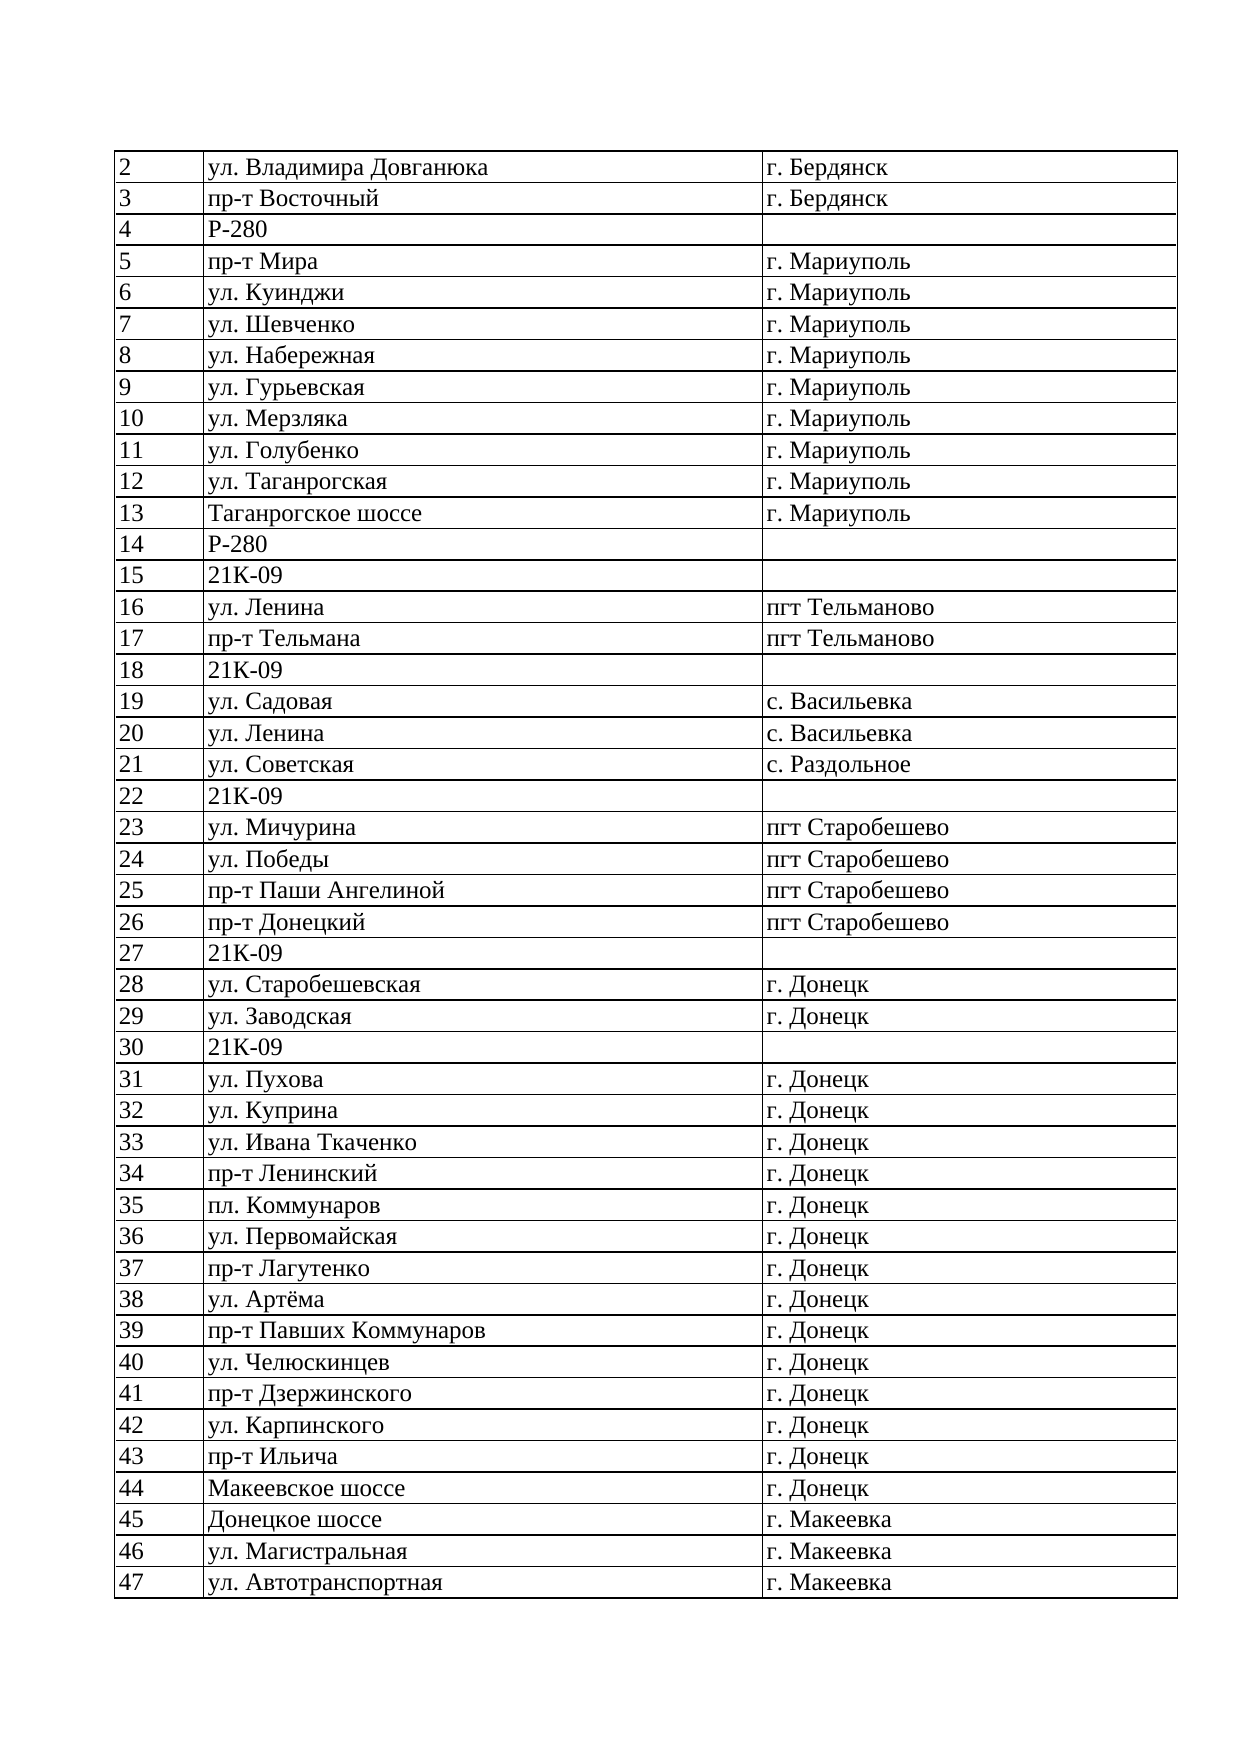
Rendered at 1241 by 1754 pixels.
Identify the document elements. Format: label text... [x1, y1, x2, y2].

table_cell [763, 213, 1177, 244]
table_cell ул. Набережная [204, 340, 762, 370]
table_cell 12 [115, 466, 203, 496]
table_cell [763, 559, 1177, 590]
table_cell 8 [115, 340, 203, 370]
table_cell 21К-09 [204, 561, 762, 590]
table_cell г. Бердянск [763, 152, 1177, 181]
table_cell 30 [115, 1032, 203, 1062]
table_cell г. Мариуполь [763, 402, 1177, 433]
table_cell 47 [115, 1567, 203, 1597]
table_cell 32 [115, 1095, 203, 1125]
table_cell 26 [115, 906, 203, 936]
table_cell ул. Садовая [204, 686, 762, 716]
table_cell с. Васильевка [763, 716, 1177, 748]
table_cell 2 [115, 152, 203, 181]
table_cell 5 [115, 245, 203, 276]
table_cell 25 [115, 875, 203, 905]
table_cell ул. Мерзляка [204, 403, 762, 433]
table_cell г. Мариуполь [763, 276, 1177, 307]
table_cell [763, 1031, 1177, 1062]
table_cell ул. Победы [204, 844, 762, 873]
table_cell г. Мариуполь [763, 244, 1177, 276]
table_cell Донецкое шоссе [204, 1504, 762, 1534]
table_cell г. Донецк [763, 1251, 1177, 1282]
table_cell 34 [115, 1158, 203, 1188]
table_cell г. Макеевка [763, 1566, 1177, 1597]
table_cell 11 [115, 434, 203, 464]
table_cell 9 [115, 371, 203, 402]
table_cell [763, 528, 1177, 559]
table_cell 27 [115, 938, 203, 968]
table_cell пр-т Ильича [204, 1441, 762, 1471]
table_cell Р-280 [204, 529, 762, 559]
table_cell пр-т Тельмана [204, 623, 762, 653]
table_cell Таганрогское шоссе [204, 498, 762, 527]
table_cell г. Донецк [763, 1408, 1177, 1440]
table_cell пл. Коммунаров [204, 1190, 762, 1219]
table_cell 33 [115, 1126, 203, 1157]
table_cell 21К-09 [204, 781, 762, 811]
table_cell 20 [115, 717, 203, 748]
table_cell 35 [115, 1189, 203, 1219]
table_cell г. Мариуполь [763, 496, 1177, 527]
table_cell пгт Тельманово [763, 622, 1177, 653]
table_cell г. Донецк [763, 1220, 1177, 1251]
table_cell ул. Ленина [204, 718, 762, 748]
table_cell ул. Карпинского [204, 1410, 762, 1440]
table_cell г. Донецк [763, 1125, 1177, 1157]
table_cell [763, 653, 1177, 685]
table_cell ул. Артёма [204, 1284, 762, 1314]
table_cell 21К-09 [204, 938, 762, 968]
table_cell 37 [115, 1252, 203, 1282]
table_cell пгт Старобешево [763, 905, 1177, 936]
table_cell ул. Гурьевская [204, 372, 762, 402]
table_cell г. Донецк [763, 1314, 1177, 1345]
table_cell г. Донецк [763, 1188, 1177, 1219]
table_cell г. Донецк [763, 1471, 1177, 1503]
table_cell 18 [115, 654, 203, 685]
table_cell 36 [115, 1221, 203, 1251]
table_cell пгт Старобешево [763, 842, 1177, 873]
table_cell 3 [115, 183, 203, 213]
table_cell пр-т Дзержинского [204, 1378, 762, 1408]
table_cell пр-т Ленинский [204, 1158, 762, 1188]
table_cell ул. Челюскинцев [204, 1347, 762, 1377]
table_cell г. Донецк [763, 1283, 1177, 1314]
table_cell пр-т Донецкий [204, 907, 762, 936]
table_cell 22 [115, 780, 203, 811]
table_cell г. Бердянск [763, 181, 1177, 213]
table_cell 21К-09 [204, 1032, 762, 1062]
table_cell г. Мариуполь [763, 370, 1177, 402]
table_cell 17 [115, 623, 203, 653]
table_cell 15 [115, 560, 203, 590]
table_cell 42 [115, 1409, 203, 1440]
table_cell 31 [115, 1063, 203, 1094]
table_cell 43 [115, 1441, 203, 1471]
table_cell 10 [115, 403, 203, 433]
table_cell ул. Голубенко [204, 435, 762, 464]
table_cell 24 [115, 843, 203, 873]
table_cell 21 [115, 749, 203, 779]
table_cell 45 [115, 1504, 203, 1534]
table_cell ул. Автотранспортная [204, 1567, 762, 1597]
table_cell пр-т Паши Ангелиной [204, 875, 762, 905]
table_cell 41 [115, 1378, 203, 1408]
table_cell г. Макеевка [763, 1534, 1177, 1566]
table_cell 29 [115, 1000, 203, 1031]
table_cell с. Раздольное [763, 748, 1177, 779]
table_cell пр-т Мира [204, 246, 762, 276]
table_cell 4 [115, 214, 203, 244]
table_cell 13 [115, 497, 203, 527]
table_cell г. Мариуполь [763, 465, 1177, 496]
table_cell ул. Пухова [204, 1064, 762, 1094]
table_cell 40 [115, 1346, 203, 1377]
table_cell г. Донецк [763, 1440, 1177, 1471]
table_cell Макеевское шоссе [204, 1473, 762, 1503]
table_cell ул. Таганрогская [204, 466, 762, 496]
table_cell ул. Куинджи [204, 277, 762, 307]
table_cell г. Мариуполь [763, 307, 1177, 339]
table_cell г. Мариуполь [763, 339, 1177, 370]
table_cell пгт Тельманово [763, 590, 1177, 622]
table_cell г. Донецк [763, 1345, 1177, 1377]
table_cell г. Донецк [763, 1062, 1177, 1094]
table_cell пгт Старобешево [763, 874, 1177, 905]
table_cell ул. Владимира Довганюка [204, 152, 762, 181]
table_cell 7 [115, 308, 203, 339]
table_cell ул. Первомайская [204, 1221, 762, 1251]
table_cell г. Донецк [763, 968, 1177, 999]
table_cell пр-т Лагутенко [204, 1253, 762, 1282]
table_cell с. Васильевка [763, 685, 1177, 716]
table_cell 16 [115, 591, 203, 622]
table_cell пр-т Павших Коммунаров [204, 1316, 762, 1345]
table_cell пгт Старобешево [763, 811, 1177, 842]
table_cell ул. Куприна [204, 1095, 762, 1125]
table_cell 19 [115, 686, 203, 716]
table_cell 6 [115, 277, 203, 307]
table_cell 14 [115, 529, 203, 559]
table_cell г. Мариуполь [763, 433, 1177, 464]
table_cell 44 [115, 1472, 203, 1503]
table_cell г. Донецк [763, 999, 1177, 1031]
table_cell г. Донецк [763, 1157, 1177, 1188]
table_cell 39 [115, 1315, 203, 1345]
table_cell г. Донецк [763, 1377, 1177, 1408]
table_cell ул. Советская [204, 749, 762, 779]
table_cell ул. Шевченко [204, 309, 762, 339]
table_cell 23 [115, 812, 203, 842]
table_cell ул. Заводская [204, 1001, 762, 1031]
table_cell г. Макеевка [763, 1503, 1177, 1534]
table_cell 46 [115, 1535, 203, 1566]
table_cell ул. Старобешевская [204, 970, 762, 999]
table_cell пр-т Восточный [204, 183, 762, 213]
table_cell ул. Мичурина [204, 812, 762, 842]
table_cell [763, 779, 1177, 811]
table_cell Р-280 [204, 215, 762, 244]
table_cell 38 [115, 1284, 203, 1314]
table_cell ул. Ивана Ткаченко [204, 1127, 762, 1157]
table_cell ул. Магистральная [204, 1536, 762, 1566]
table_cell г. Донецк [763, 1094, 1177, 1125]
table_cell 28 [115, 969, 203, 999]
table_cell ул. Ленина [204, 592, 762, 622]
table_cell 21К-09 [204, 655, 762, 685]
table_cell [763, 936, 1177, 968]
